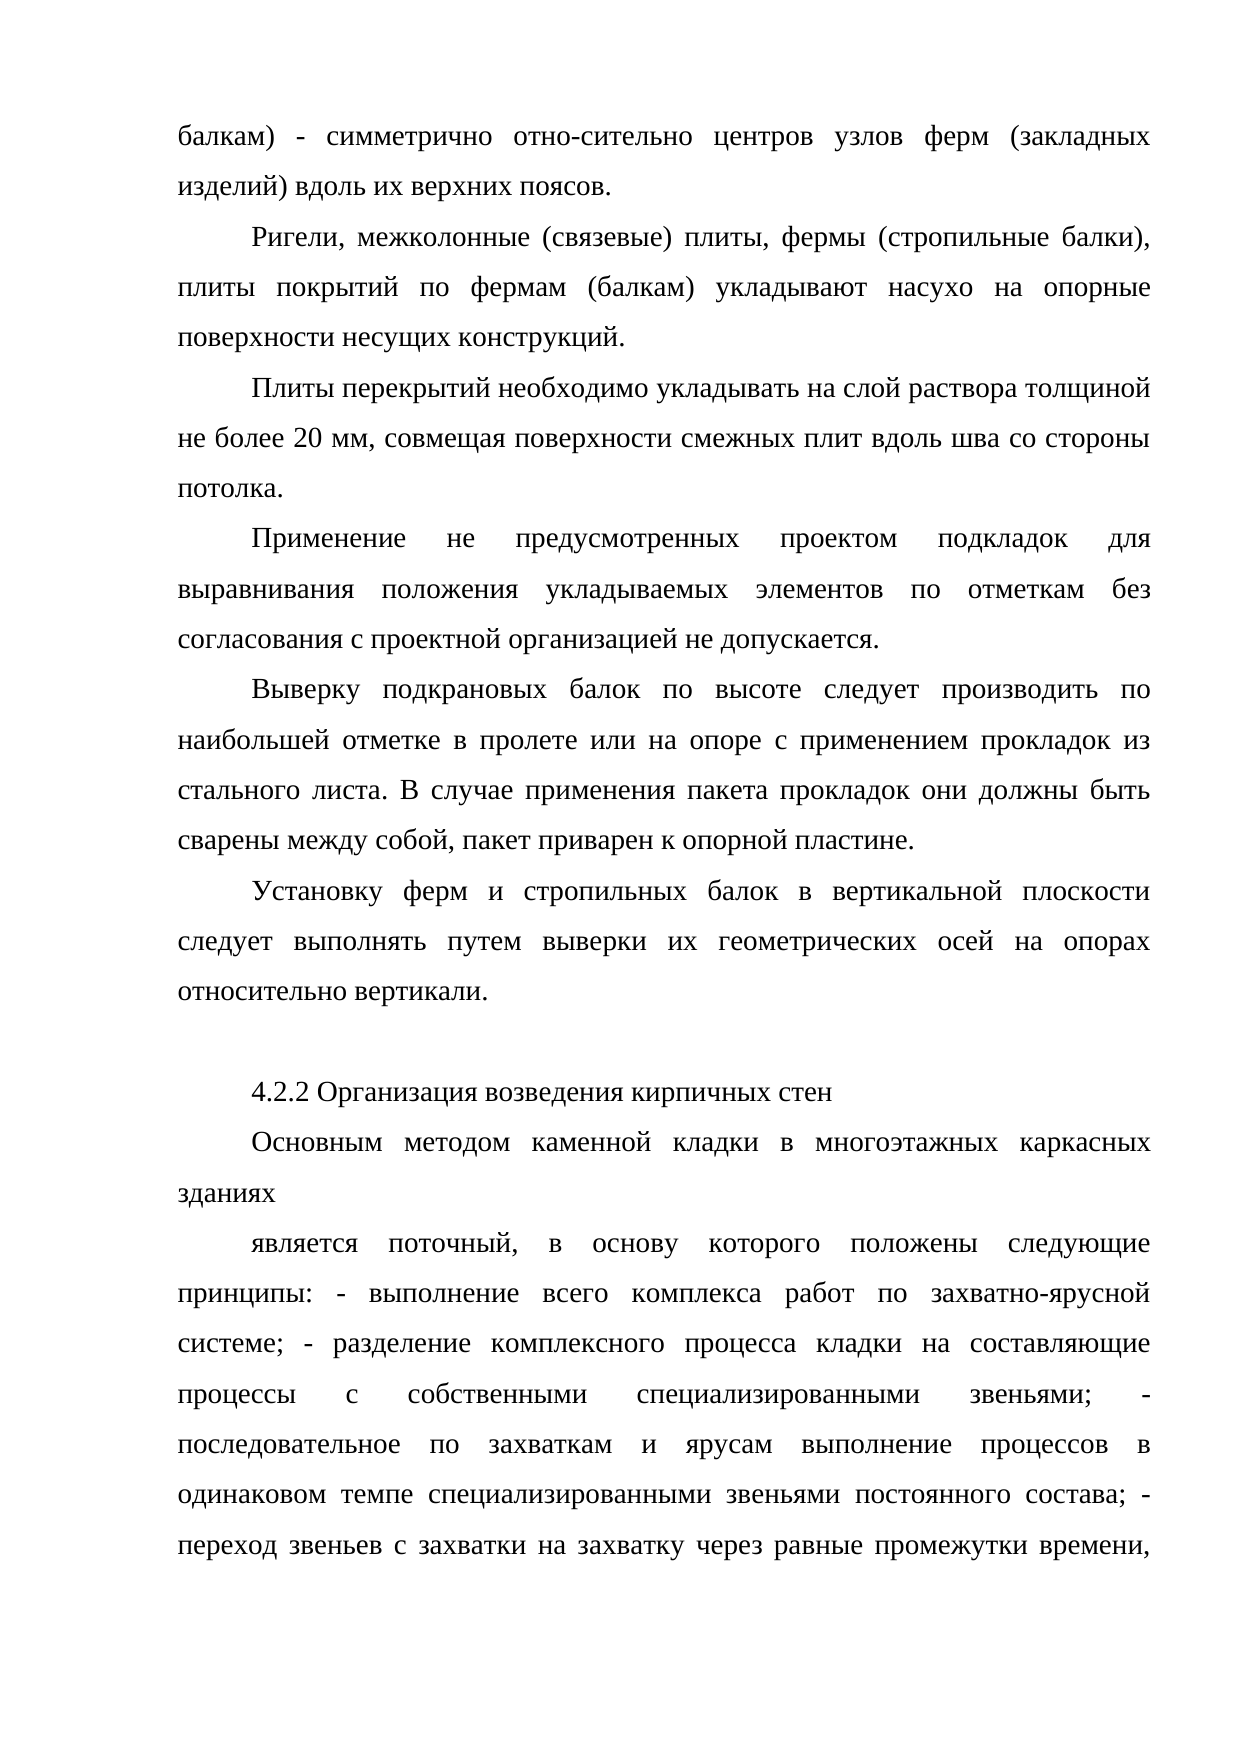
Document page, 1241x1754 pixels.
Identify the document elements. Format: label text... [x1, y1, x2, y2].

text Установку ферм и стропильных балок в вертикальной плоскости следует выполнять путем выверки их геометрических осей на опорах относительно вертикали. [177, 873, 1152, 1007]
text Основным методом каменной кладки в многоэтажных каркасных зданиях [177, 1124, 1152, 1208]
text Ригели, межколонные (связевые) плиты, фермы (стропильные балки), плиты покрытий по фермам (балкам) укладывают насухо на опорные поверхности несущих конструкций. [177, 219, 1152, 353]
text 4.2.2 Организация возведения кирпичных стен [177, 1074, 1152, 1108]
text Применение не предусмотренных проектом подкладок для выравнивания положения укладываемых элементов по отметкам без согласования с проектной организацией не допускается. [177, 521, 1152, 655]
text Плиты перекрытий необходимо укладывать на слой раствора толщиной не более , совмещая поверхности смежных плит вдоль шва со стороны потолка. [177, 370, 1152, 504]
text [177, 1225, 1152, 1560]
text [177, 118, 1152, 202]
text Выверку подкрановых балок по высоте следует производить по наибольшей отметке в пролете или на опоре с применением прокладок из стального листа. В случае применения пакета прокладок они должны быть сварены между собой, пакет приварен к опорной пластине. [177, 672, 1152, 856]
